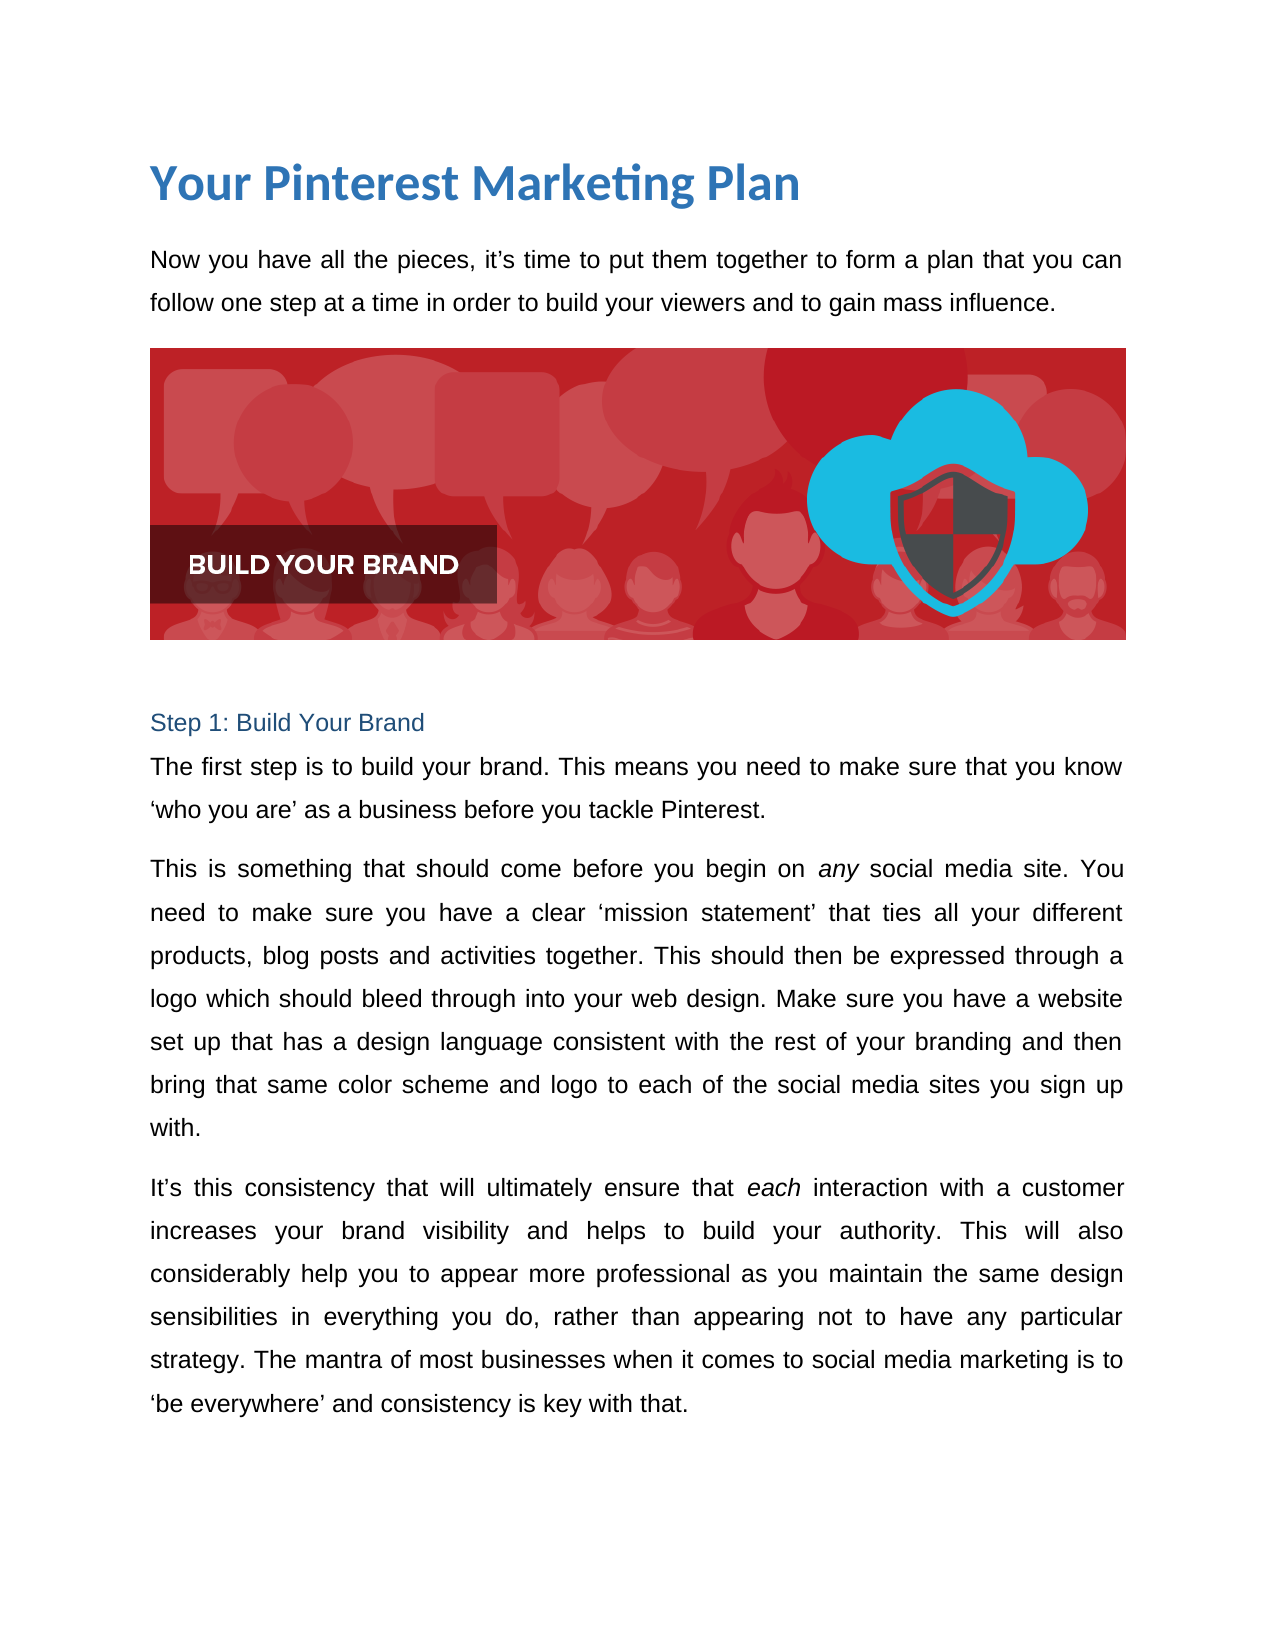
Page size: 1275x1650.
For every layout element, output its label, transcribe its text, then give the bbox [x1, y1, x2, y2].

subtitle Your Pinterest Marketing Plan [150, 150, 1125, 213]
text This is something that should come before you begin on any social media site. You need to make sure you have a clear ‘mission statement’ that ties all your different products, blog posts and activities together. This should then be expressed through a logo which should bleed through into your web design. Make sure you have a website set up that has a design language consistent with the rest of your branding and then bring that same color scheme and logo to each of the social media sites you sign up with. [150, 854, 1125, 1142]
text The first step is to build your brand. This means you need to make sure that you know ‘who you are’ as a business before you tackle Pinterest. [150, 752, 1125, 823]
text Now you have all the pieces, it’s time to put them together to form a plan that you can follow one step at a time in order to build your viewers and to gain mass influence. [150, 245, 1125, 317]
text It’s this consistency that will ultimately ensure that each interaction with a customer increases your brand visibility and helps to build your authority. This will also considerably help you to appear more professional as you maintain the same design sensibilities in everything you do, rather than appearing not to have any particular strategy. The mantra of most businesses when it comes to social media marketing is to ‘be everywhere’ and consistency is key with that. [150, 1173, 1125, 1417]
subtitle Step 1: Build Your Brand [150, 708, 1125, 737]
picture [150, 348, 1126, 640]
